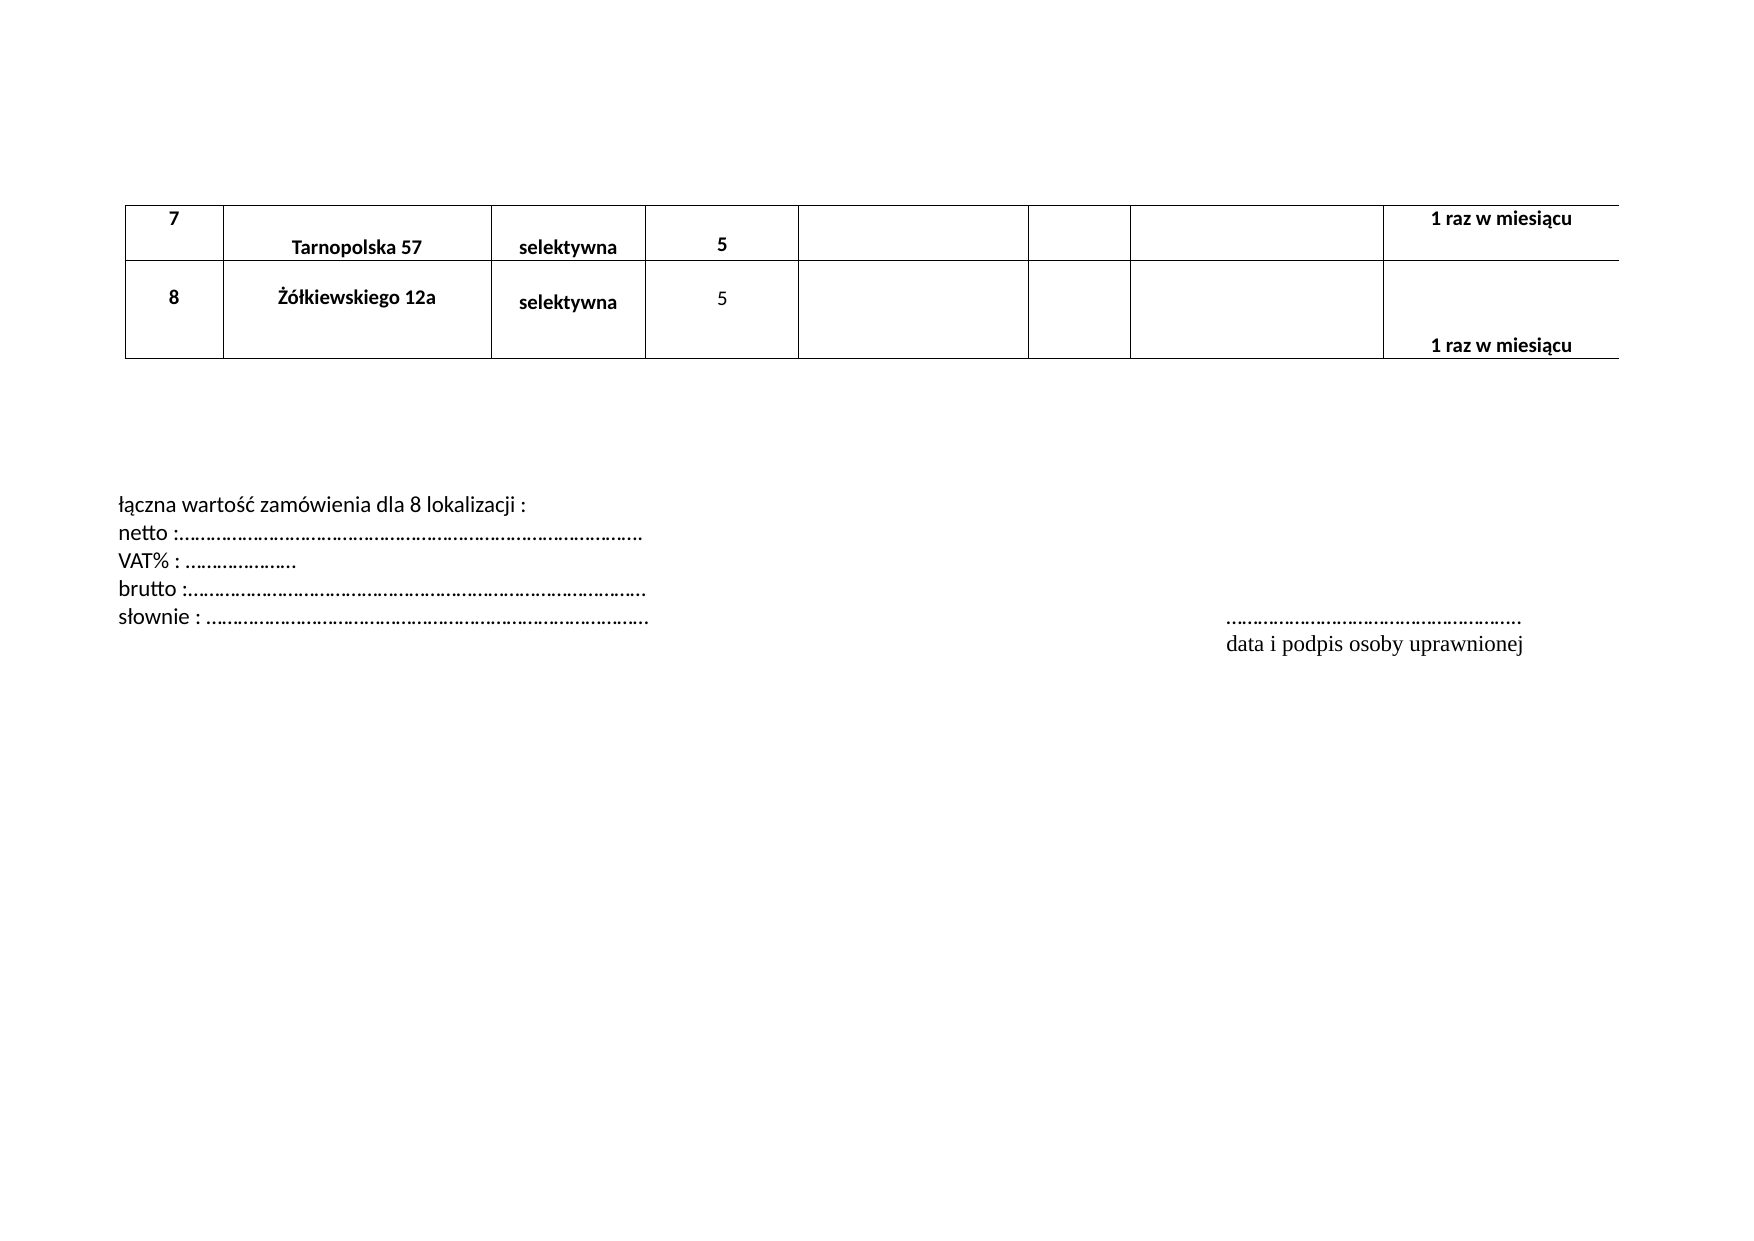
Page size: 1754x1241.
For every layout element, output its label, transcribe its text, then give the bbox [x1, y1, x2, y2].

text łączna wartość zamówienia dla 8 lokalizacji : [118, 490, 1636, 518]
text data i podpis osoby uprawnionej [118, 630, 1636, 657]
table_cell 5 [646, 206, 798, 260]
table_cell selektywna [492, 261, 645, 358]
table_cell [799, 206, 1028, 260]
table_cell [1029, 261, 1130, 358]
table_cell 5 [646, 261, 798, 358]
table_cell 1 raz w miesiącu [1384, 261, 1619, 358]
table_cell selektywna [492, 206, 645, 260]
text VAT% : ………………… [118, 546, 1636, 574]
text netto :……………………………………………………………………………. [118, 518, 1636, 546]
table_cell 7 [126, 206, 223, 260]
table_cell [1131, 206, 1383, 260]
table_cell [1029, 206, 1130, 260]
table_cell 1 raz w miesiącu [1384, 206, 1619, 260]
text brutto :…………………………………………………………………………… [118, 574, 1636, 602]
table_cell Tarnopolska 57 [224, 206, 491, 260]
table_cell [799, 261, 1028, 358]
table_cell 8 [126, 261, 223, 358]
table_cell Żółkiewskiego 12a [224, 261, 491, 358]
table_cell [1131, 261, 1383, 358]
text słownie : ………………………………………………………………………… ……………………………………………….. [118, 602, 1636, 630]
